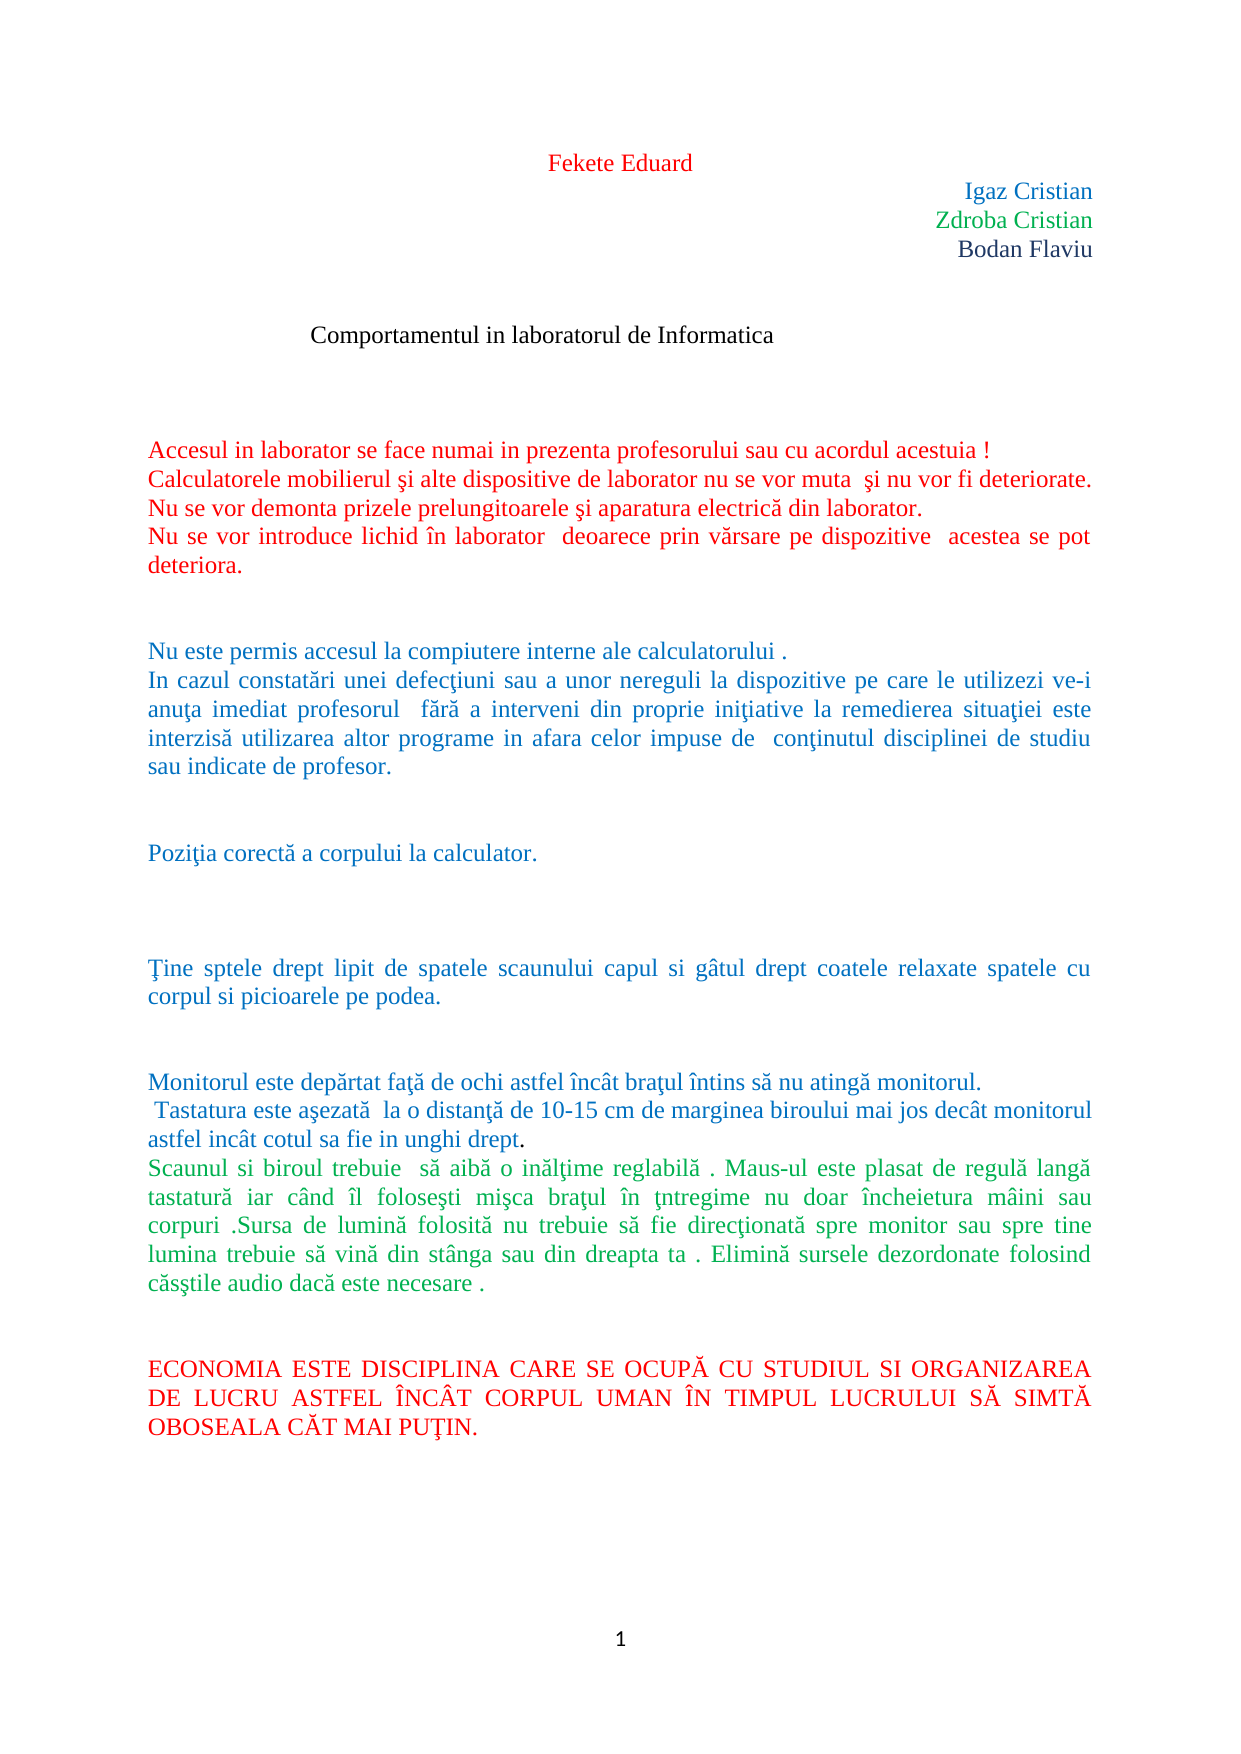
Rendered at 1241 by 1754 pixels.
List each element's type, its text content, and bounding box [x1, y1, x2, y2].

text Poziţia corectă a corpului la calculator. [148, 838, 1093, 866]
text Monitorul este depărtat faţă de ochi astfel încât braţul întins să nu atingă monitorul. [148, 1067, 1093, 1096]
text Nu se vor demonta prizele prelungitoarele şi aparatura electrică din laborator. [148, 493, 1093, 521]
text ECONOMIA ESTE DISCIPLINA CARE SE OCUPĂ CU STUDIUL SI ORGANIZAREA DE LUCRU ASTFEL ÎNCÂT CORPUL UMAN ÎN TIMPUL LUCRULUI SĂ SIMTĂ OBOSEALA CĂT MAI PUŢIN. [148, 1354, 1093, 1441]
text Calculatorele mobilierul şi alte dispositive de laborator nu se vor muta şi nu vor fi deteriorate. [148, 464, 1093, 493]
text Nu se vor introduce lichid în laborator deoarece prin vărsare pe dispozitive acestea se pot deteriora. [148, 521, 1093, 579]
text Accesul in laborator se face numai in prezenta profesorului sau cu acordul acestuia ! [148, 435, 1093, 464]
text Fekete Eduard [148, 148, 1093, 176]
text Zdroba Cristian [148, 205, 1093, 234]
text Tastatura este aşezată la o distanţă de 10-15 cm de marginea biroului mai jos decât monitorul astfel incât cotul sa fie in unghi drept. [148, 1096, 1093, 1153]
text Bodan Flaviu [148, 234, 1093, 263]
text Scaunul si biroul trebuie să aibă o inălţime reglabilă . Maus-ul este plasat de regulă langă tastatură iar când îl foloseşti mişca braţul în ţntregime nu doar încheietura mâini sau corpuri .Sursa de lumină folosită nu trebuie să fie direcţionată spre monitor sau spre tine lumina trebuie să vină din stânga sau din dreapta ta . Elimină sursele dezordonate folosind căsştile audio dacă este necesare . [148, 1153, 1093, 1297]
text Igaz Cristian [148, 176, 1093, 205]
text Comportamentul in laboratorul de Informatica [148, 320, 1093, 349]
text Nu este permis accesul la compiutere interne ale calculatorului . [148, 636, 1093, 665]
text In cazul constatări unei defecţiuni sau a unor nereguli la dispozitive pe care le utilizezi ve-i anuţa imediat profesorul fără a interveni din proprie iniţiative la remedierea situaţiei este interzisă utilizarea altor programe in afara celor impuse de conţinutul disciplinei de studiu sau indicate de profesor. [148, 665, 1093, 780]
text Ţine sptele drept lipit de spatele scaunului capul si gâtul drept coatele relaxate spatele cu corpul si picioarele pe podea. [148, 953, 1093, 1010]
